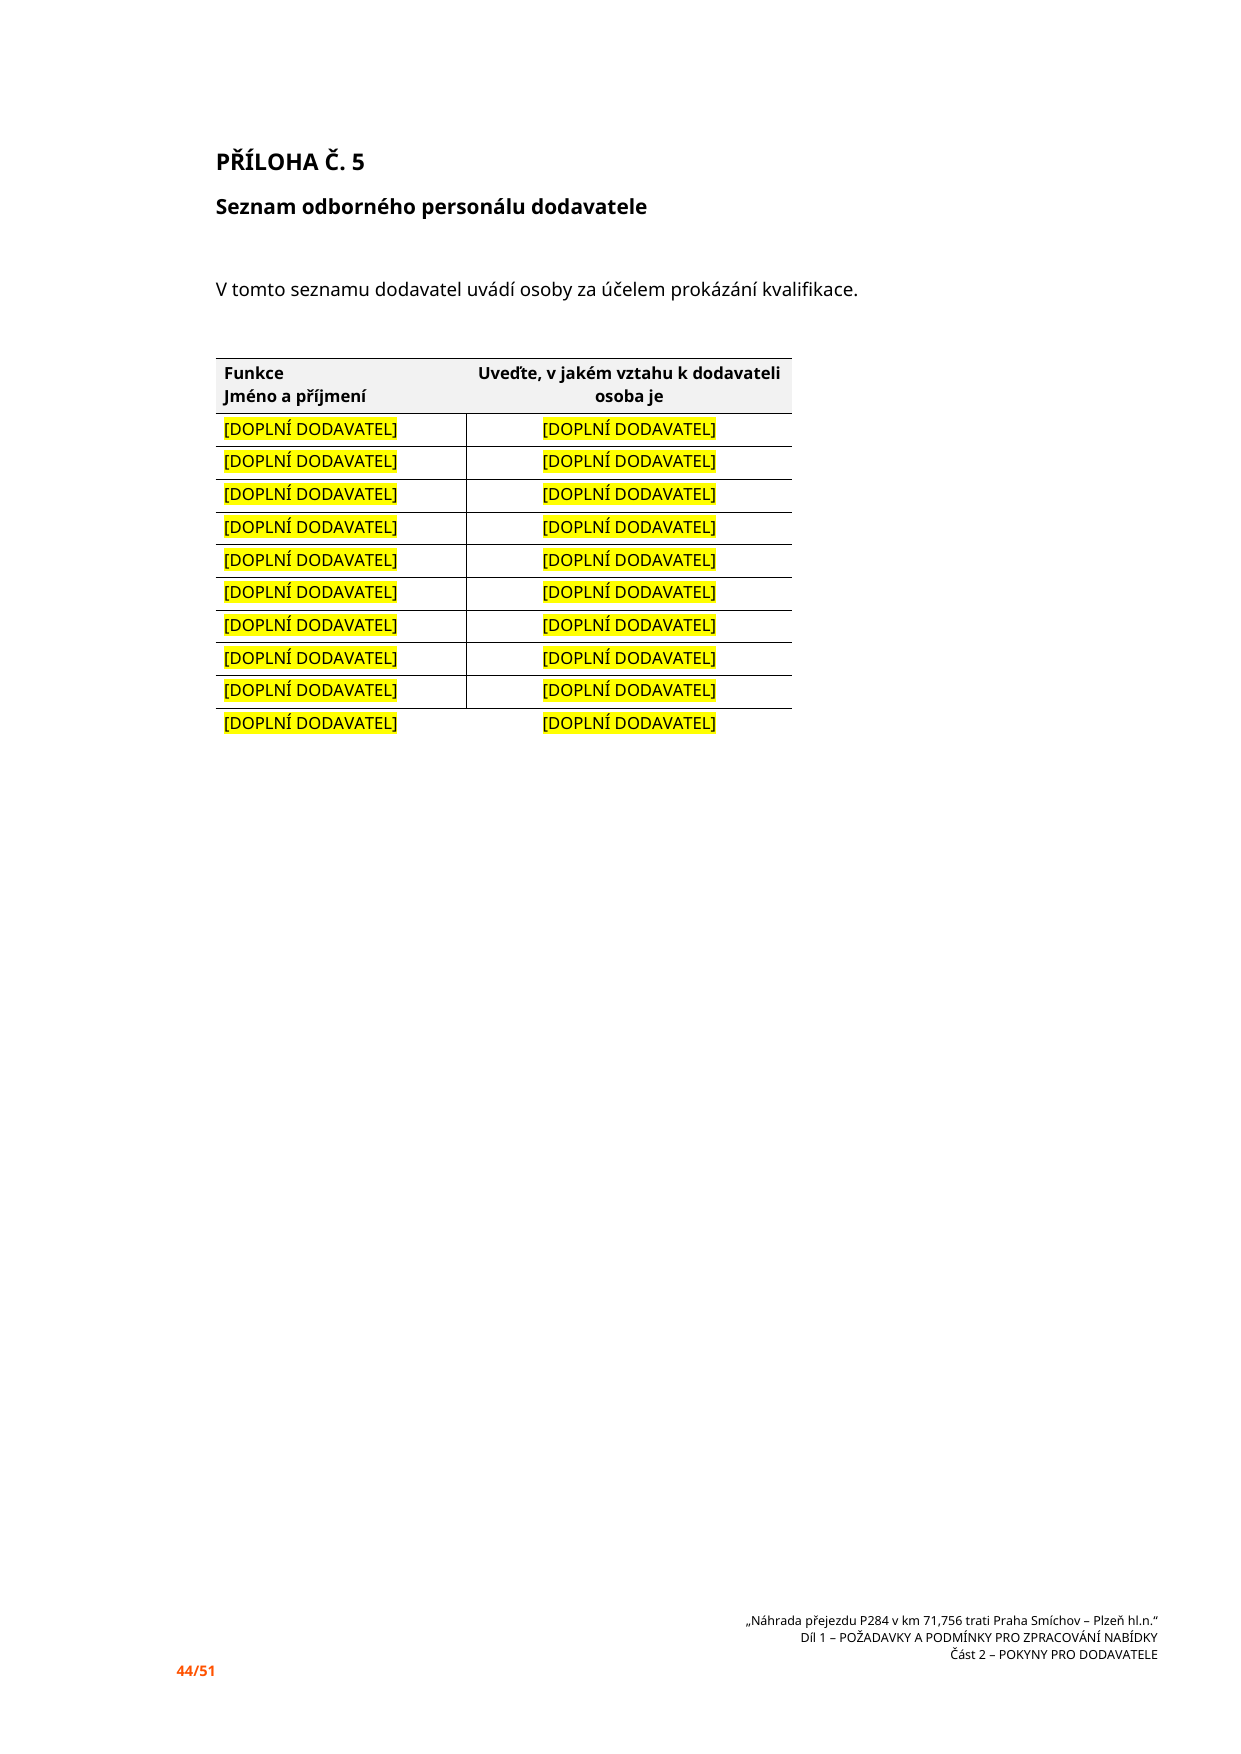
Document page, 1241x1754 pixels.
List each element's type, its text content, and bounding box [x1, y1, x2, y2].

table_cell [DOPLNÍ DODAVATEL] [467, 709, 792, 740]
table_cell [DOPLNÍ DODAVATEL] [216, 611, 466, 642]
table_cell [DOPLNÍ DODAVATEL] [216, 545, 466, 577]
table_cell [DOPLNÍ DODAVATEL] [467, 676, 792, 708]
text V tomto seznamu dodavatel uvádí osoby za účelem prokázání kvalifikace. [216, 277, 1122, 302]
table_cell [DOPLNÍ DODAVATEL] [467, 480, 792, 511]
table_cell [DOPLNÍ DODAVATEL] [467, 545, 792, 577]
table_cell [DOPLNÍ DODAVATEL] [216, 643, 466, 675]
table_header Funkce Jméno a příjmení [216, 359, 467, 413]
text Seznam odborného personálu dodavatele [216, 192, 1122, 221]
table_cell [DOPLNÍ DODAVATEL] [216, 676, 466, 708]
table_cell [DOPLNÍ DODAVATEL] [216, 447, 466, 479]
table_cell [DOPLNÍ DODAVATEL] [216, 480, 466, 511]
table_cell [DOPLNÍ DODAVATEL] [467, 643, 792, 675]
table_cell [DOPLNÍ DODAVATEL] [467, 513, 792, 544]
table_cell [DOPLNÍ DODAVATEL] [216, 578, 466, 609]
table_cell [DOPLNÍ DODAVATEL] [467, 414, 792, 446]
table_cell [DOPLNÍ DODAVATEL] [216, 414, 466, 446]
text Příloha č. 5 [216, 146, 1122, 177]
table_cell [DOPLNÍ DODAVATEL] [216, 513, 466, 544]
table_cell [DOPLNÍ DODAVATEL] [467, 447, 792, 479]
table_cell [DOPLNÍ DODAVATEL] [216, 709, 467, 740]
table_cell [DOPLNÍ DODAVATEL] [467, 611, 792, 642]
table_cell [DOPLNÍ DODAVATEL] [467, 578, 792, 609]
table_header Uveďte, v jakém vztahu k dodavateli osoba je [467, 359, 792, 413]
